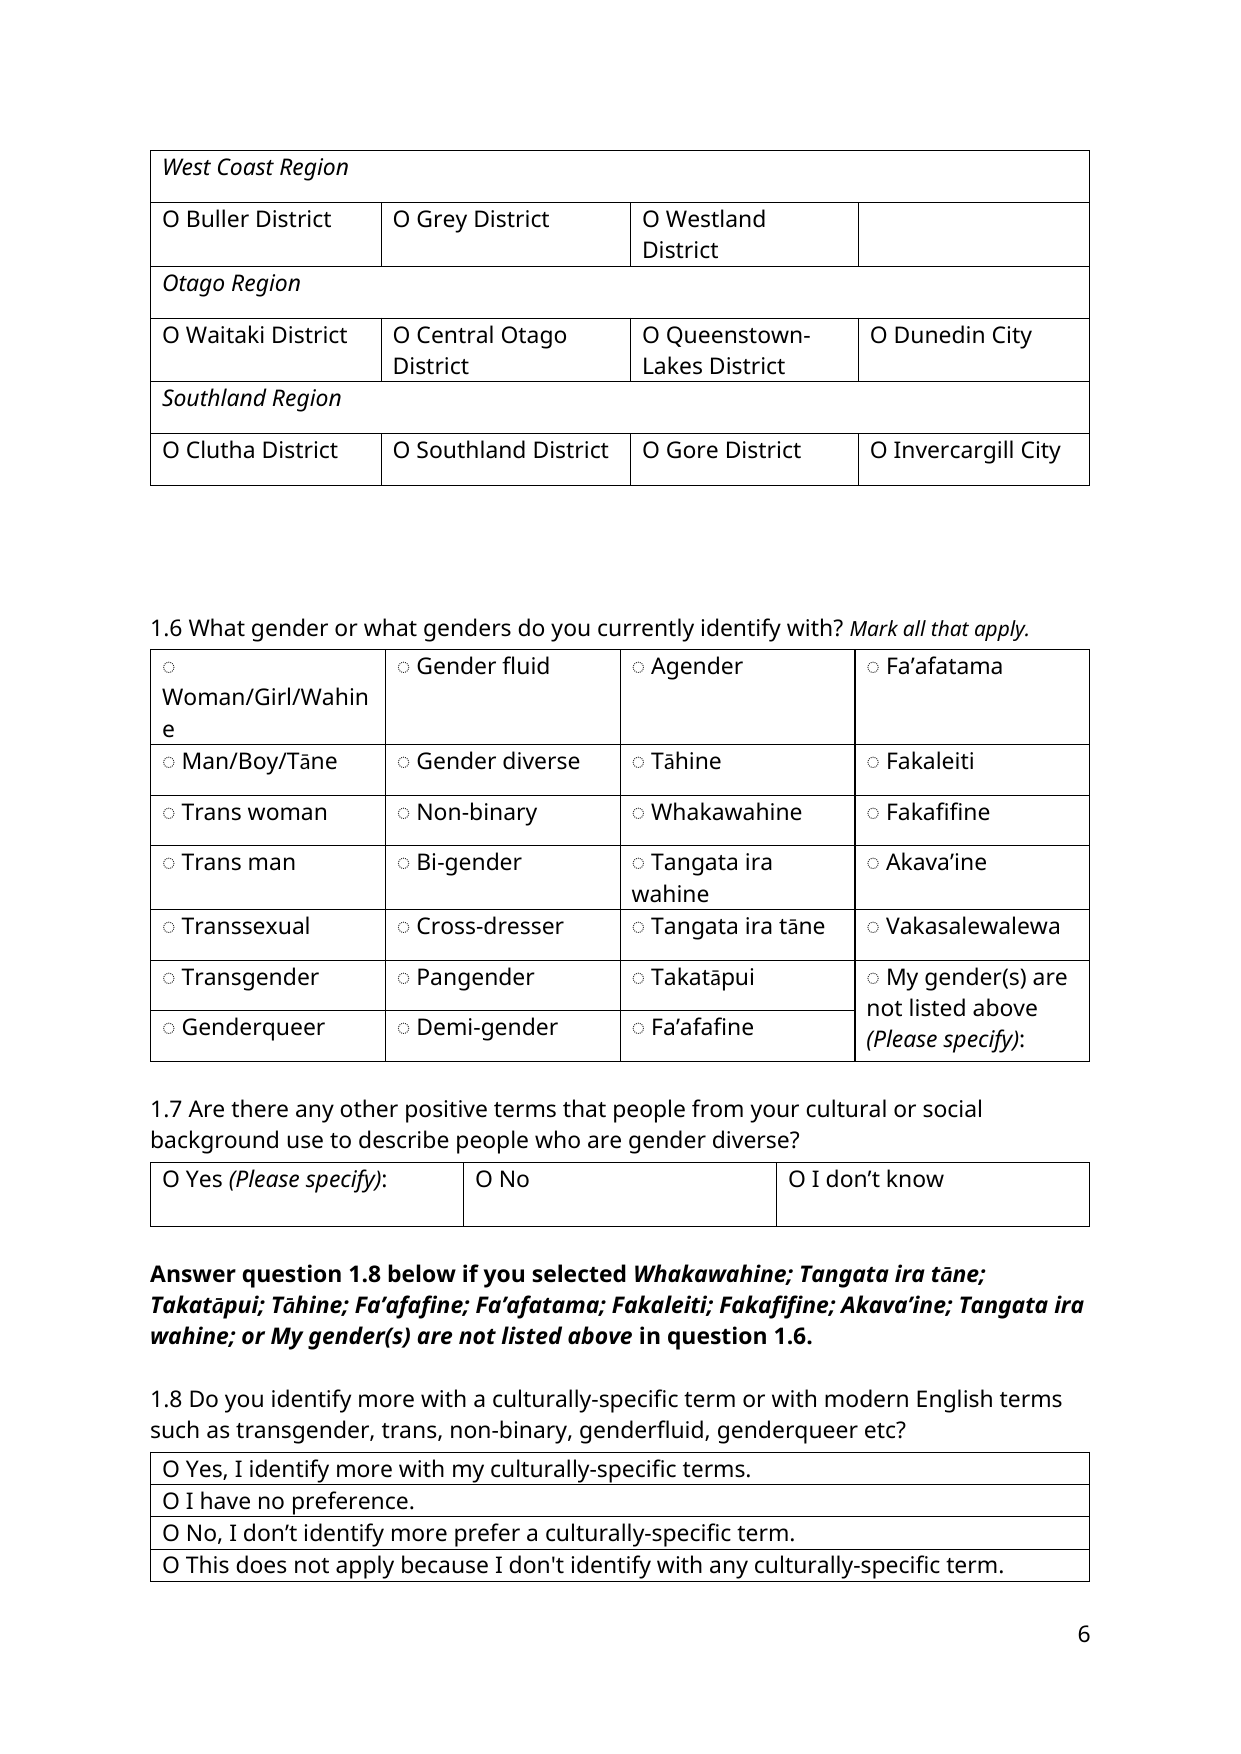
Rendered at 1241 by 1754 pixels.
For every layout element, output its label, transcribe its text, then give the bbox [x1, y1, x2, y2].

table_cell 󠅣 Cross-dresser [386, 910, 620, 959]
table_cell O Central Otago District [382, 319, 630, 381]
table_cell [859, 203, 1089, 266]
table_cell 󠅣 Vakasalewalewa [856, 910, 1089, 959]
text 1.8 Do you identify more with a culturally-specific term or with modern English terms such as transgender, trans, non-binary, genderfluid, genderqueer etc? [150, 1383, 1090, 1445]
table_cell 󠅣 Takatāpui [621, 961, 854, 1010]
table_cell 󠅣 Tāhine [621, 745, 854, 794]
table_cell O Queenstown-Lakes District [631, 319, 858, 381]
table_cell 󠅣 Trans woman [151, 796, 385, 845]
table_cell O Grey District [382, 203, 630, 266]
table_cell 󠅣 Trans man [151, 846, 385, 909]
table_cell 󠅣 Akava’ine [856, 846, 1089, 909]
table_cell 󠅣 Transsexual [151, 910, 385, 959]
table_cell O Southland District [382, 434, 630, 485]
table_header O I don’t know [777, 1163, 1089, 1226]
table_header 󠅣 Agender [621, 650, 854, 744]
table_cell 󠅣 Demi-gender [386, 1011, 620, 1061]
text 1.6 What gender or what genders do you currently identify with? Mark all that apply. [150, 611, 1090, 643]
table_cell 󠅣 Fakaleiti [856, 745, 1089, 794]
table_cell O I have no preference. [151, 1485, 1089, 1516]
table_cell 󠅣 My gender(s) are not listed above (Please specify): [856, 961, 1089, 1061]
table_cell O Invercargill City [859, 434, 1089, 485]
table_cell 󠅣 Genderqueer [151, 1011, 385, 1061]
table_cell 󠅣 Gender diverse [386, 745, 620, 794]
table_cell 󠅣 Fa’afafine [621, 1011, 854, 1061]
table_cell O Waitaki District [151, 319, 381, 381]
table_cell O Clutha District [151, 434, 381, 485]
table_cell 󠅣 Transgender [151, 961, 385, 1010]
table_header 󠅣 Fa’afatama [856, 650, 1089, 744]
table_header 󠅣 Gender fluid [386, 650, 620, 744]
table_cell 󠅣 Man/Boy/Tāne [151, 745, 385, 794]
table_cell 󠅣 Bi-gender [386, 846, 620, 909]
table_cell Southland Region [151, 382, 1089, 433]
table_cell 󠅣 Tangata ira wahine [621, 846, 854, 909]
table_header 󠅣 Woman/Girl/Wahine [151, 650, 385, 744]
table_header O Yes, I identify more with my culturally-specific terms. [151, 1453, 1089, 1484]
table_cell O Gore District [631, 434, 858, 485]
text 1.7 Are there any other positive terms that people from your cultural or social background use to describe people who are gender diverse? [150, 1093, 1090, 1156]
table_cell O Dunedin City [859, 319, 1089, 381]
table_cell West Coast Region [151, 151, 1089, 202]
table_cell O This does not apply because I don't identify with any culturally-specific term. [151, 1550, 1089, 1581]
table_cell 󠅣 Fakafifine [856, 796, 1089, 845]
text Answer question 1.8 below if you selected Whakawahine; Tangata ira tāne; Takatāpui; Tāhine; Fa’afafine; Fa’afatama; Fakaleiti; Fakafifine; Akava’ine; Tangata ira wahine; or My gender(s) are not listed above in question 1.6. [150, 1258, 1090, 1352]
table_header O No [464, 1163, 776, 1226]
table_cell 󠅣 Tangata ira tāne [621, 910, 854, 959]
table_cell O Westland District [631, 203, 858, 266]
table_cell 󠅣 Non-binary [386, 796, 620, 845]
table_cell 󠅣 Whakawahine [621, 796, 854, 845]
table_cell Otago Region [151, 267, 1089, 318]
table_cell O Buller District [151, 203, 381, 266]
table_header O Yes (Please specify): [151, 1163, 463, 1226]
table_cell 󠅣 Pangender [386, 961, 620, 1010]
table_cell O No, I don’t identify more prefer a culturally-specific term. [151, 1517, 1089, 1548]
